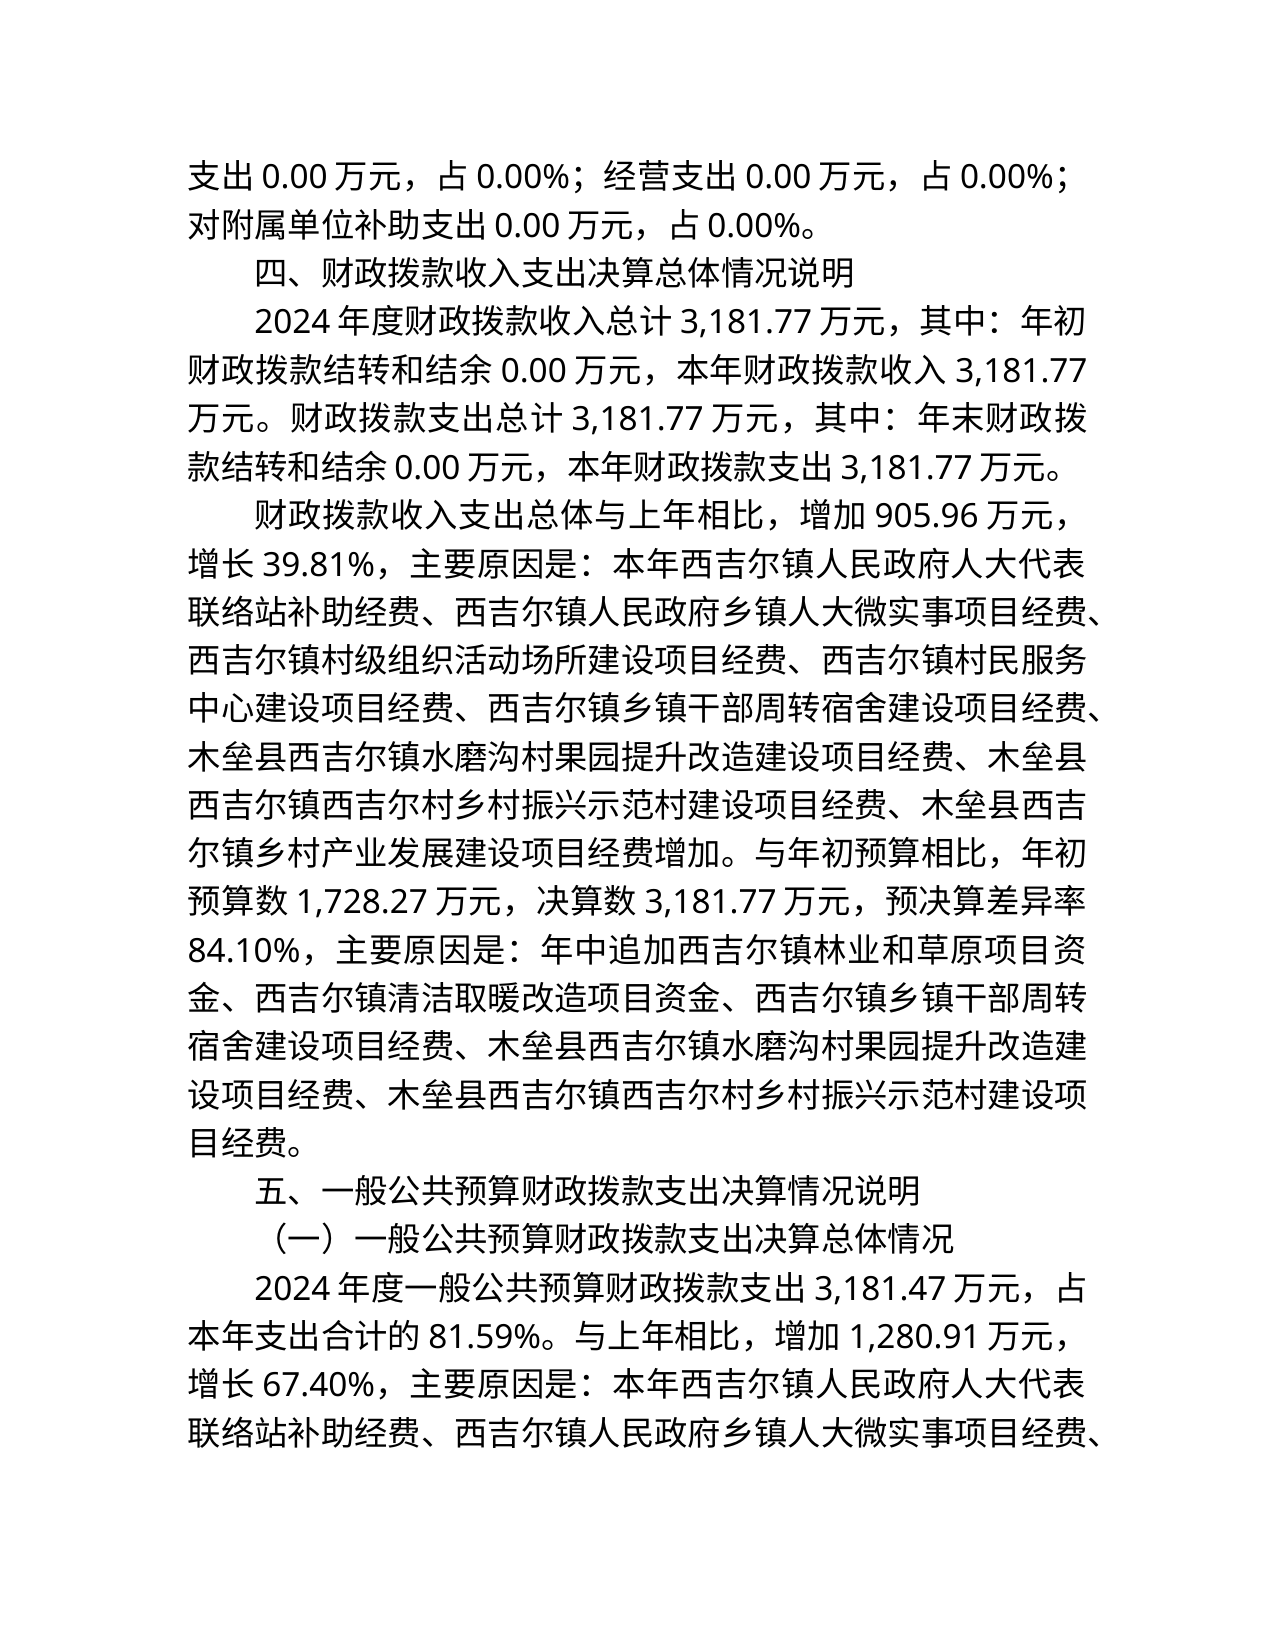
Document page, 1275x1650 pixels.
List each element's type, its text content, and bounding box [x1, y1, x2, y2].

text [187, 1261, 1087, 1455]
text 五、一般公共预算财政拨款支出决算情况说明 [187, 1165, 1087, 1213]
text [187, 150, 1087, 247]
text 四、财政拨款收入支出决算总体情况说明 [187, 247, 1087, 295]
text 2024年度财政拨款收入总计3,181.77万元，其中：年初财政拨款结转和结余0.00万元，本年财政拨款收入3,181.77万元。财政拨款支出总计3,181.77万元，其中：年末财政拨款结转和结余0.00万元，本年财政拨款支出3,181.77万元。 [187, 295, 1087, 489]
text 财政拨款收入支出总体与上年相比，增加905.96万元，增长39.81%，主要原因是：本年西吉尔镇人民政府人大代表联络站补助经费、西吉尔镇人民政府乡镇人大微实事项目经费、西吉尔镇村级组织活动场所建设项目经费、西吉尔镇村民服务中心建设项目经费、西吉尔镇乡镇干部周转宿舍建设项目经费、木垒县西吉尔镇水磨沟村果园提升改造建设项目经费、木垒县西吉尔镇西吉尔村乡村振兴示范村建设项目经费、木垒县西吉尔镇乡村产业发展建设项目经费增加。与年初预算相比，年初预算数1,728.27万元，决算数3,181.77万元，预决算差异率84.10%，主要原因是：年中追加西吉尔镇林业和草原项目资金、西吉尔镇清洁取暖改造项目资金、西吉尔镇乡镇干部周转宿舍建设项目经费、木垒县西吉尔镇水磨沟村果园提升改造建设项目经费、木垒县西吉尔镇西吉尔村乡村振兴示范村建设项目经费。 [187, 489, 1087, 1165]
text （一）一般公共预算财政拨款支出决算总体情况 [187, 1213, 1087, 1261]
